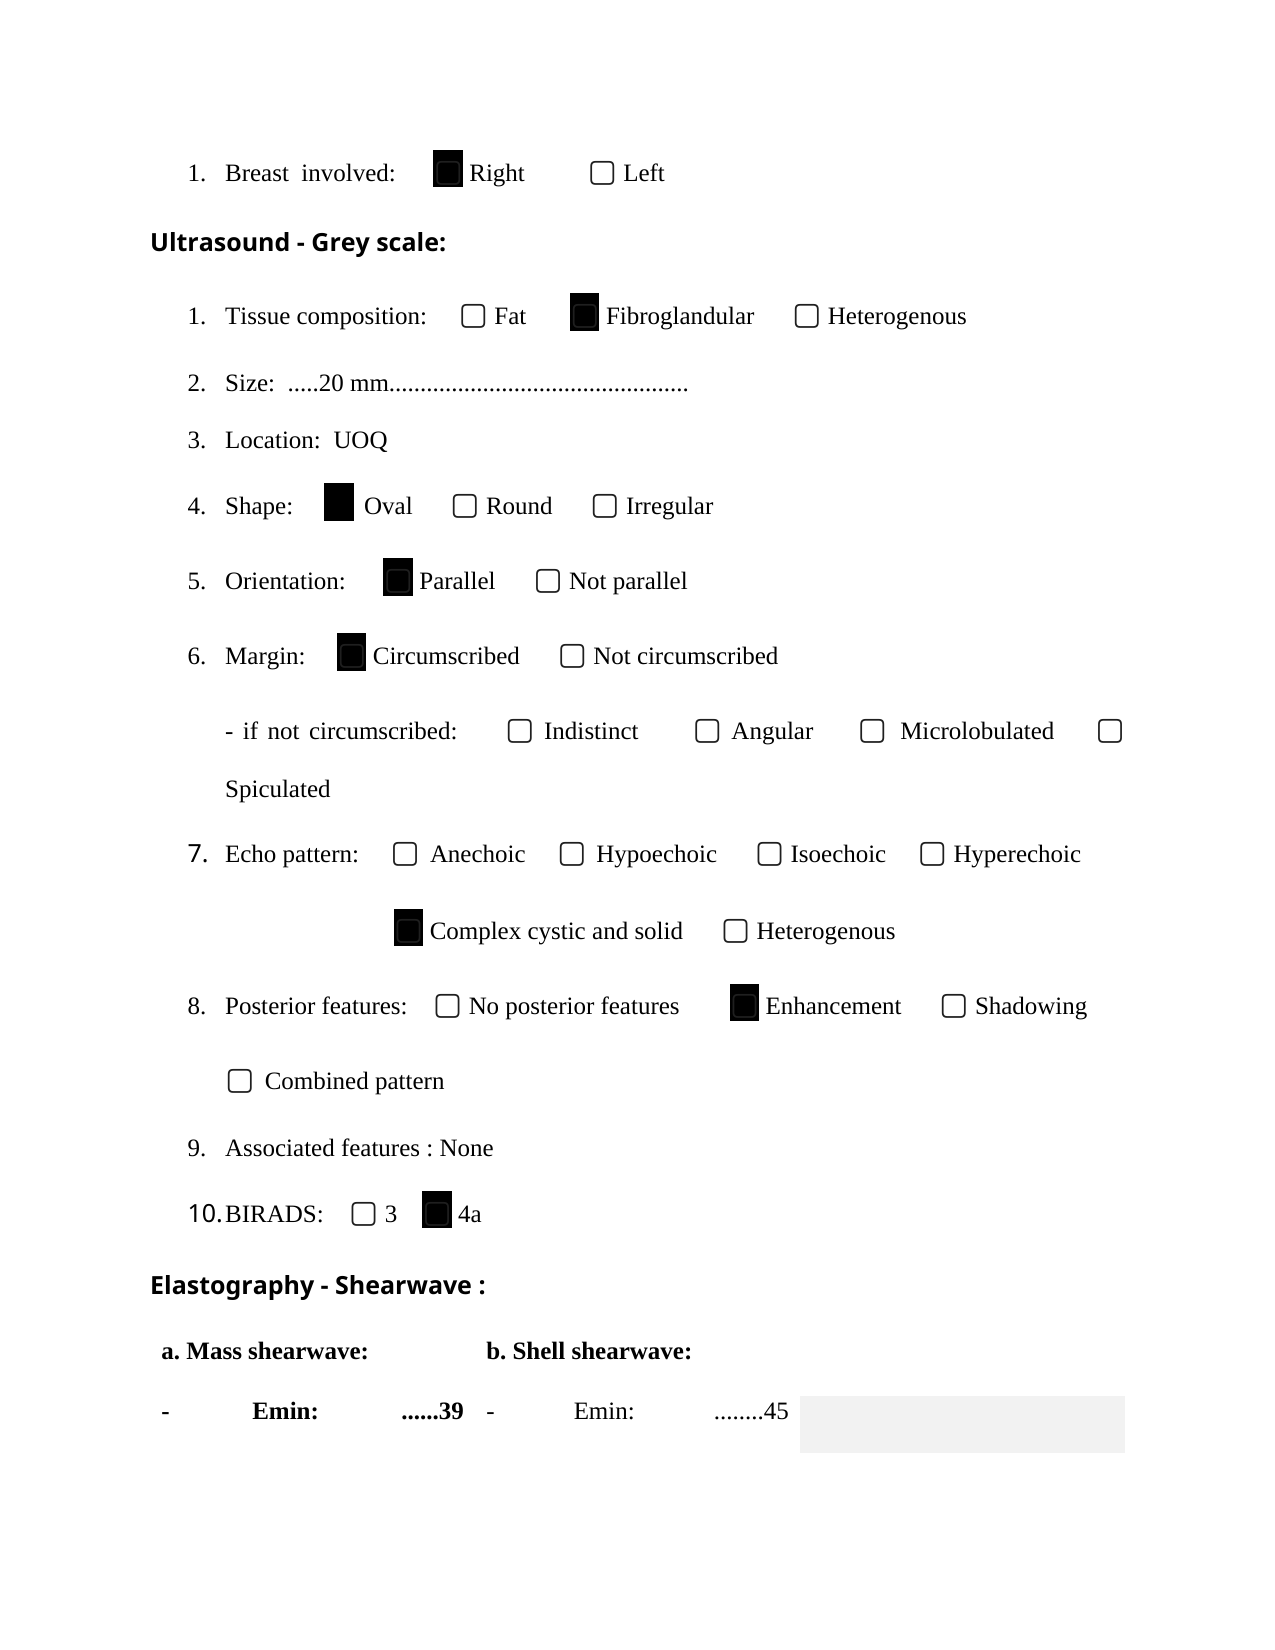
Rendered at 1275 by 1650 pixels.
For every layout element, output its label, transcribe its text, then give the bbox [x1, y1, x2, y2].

list Shape: ▢ Oval ▢ Round ▢ Irregular [364, 483, 450, 521]
list Shape: ▢ Oval ▢ Round ▢ Irregular [479, 483, 590, 521]
table_header b. Shell shearwave: [475, 1336, 800, 1396]
list Posterior features: ▢ No posterior features ▢ Enhancement ▢ Shadowing [187, 983, 1125, 1021]
list Margin: ▢ Circumscribed ▢ Not circumscribed [587, 633, 1125, 671]
text Ultrasound - Grey scale: [150, 225, 1125, 259]
list Associated features : None [187, 1133, 1125, 1162]
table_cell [475, 1396, 800, 1453]
list Orientation: ▢ Parallel ▢ Not parallel [413, 558, 533, 596]
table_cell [150, 1396, 475, 1453]
list Shape: ▢ Oval ▢ Round ▢ Irregular [619, 483, 1125, 521]
list Margin: ▢ Circumscribed ▢ Not circumscribed [366, 633, 557, 671]
list Echo pattern: ▢ Anechoic ▢ Hypoechoic ▢ Isoechoic ▢ Hyperechoic [187, 832, 1125, 870]
text - if not circumscribed: ▢ Indistinct ▢ Angular ▢ Microlobulated ▢ Spiculated [225, 708, 1125, 803]
list Size: .....20 mm................................................ [187, 368, 1125, 397]
text ▢ Complex cystic and solid ▢ Heterogenous [225, 908, 1125, 946]
list Breast involved: ▢ Right ▢ Left [617, 150, 1125, 187]
list Tissue composition: ▢ Fat ▢ Fibroglandular ▢ Heterogenous [187, 293, 458, 331]
list Tissue composition: ▢ Fat ▢ Fibroglandular ▢ Heterogenous [599, 293, 792, 331]
list Breast involved: ▢ Right ▢ Left [463, 150, 587, 187]
list Margin: ▢ Circumscribed ▢ Not circumscribed [187, 633, 337, 671]
list Orientation: ▢ Parallel ▢ Not parallel [563, 558, 1125, 596]
table_header a. Mass shearwave: [150, 1336, 475, 1396]
table_cell [800, 1396, 1125, 1453]
list Breast involved: ▢ Right ▢ Left [187, 150, 433, 187]
text ▢ Combined pattern [225, 1058, 1125, 1096]
text Elastography - Shearwave : [150, 1268, 1125, 1302]
list BIRADS: ▢ 3 ▢ 4a [187, 1191, 1125, 1229]
list Tissue composition: ▢ Fat ▢ Fibroglandular ▢ Heterogenous [821, 293, 1125, 331]
list Orientation: ▢ Parallel ▢ Not parallel [187, 558, 383, 596]
list Location: UOQ [187, 426, 1125, 454]
list Shape: ▢ Oval ▢ Round ▢ Irregular [187, 483, 324, 521]
